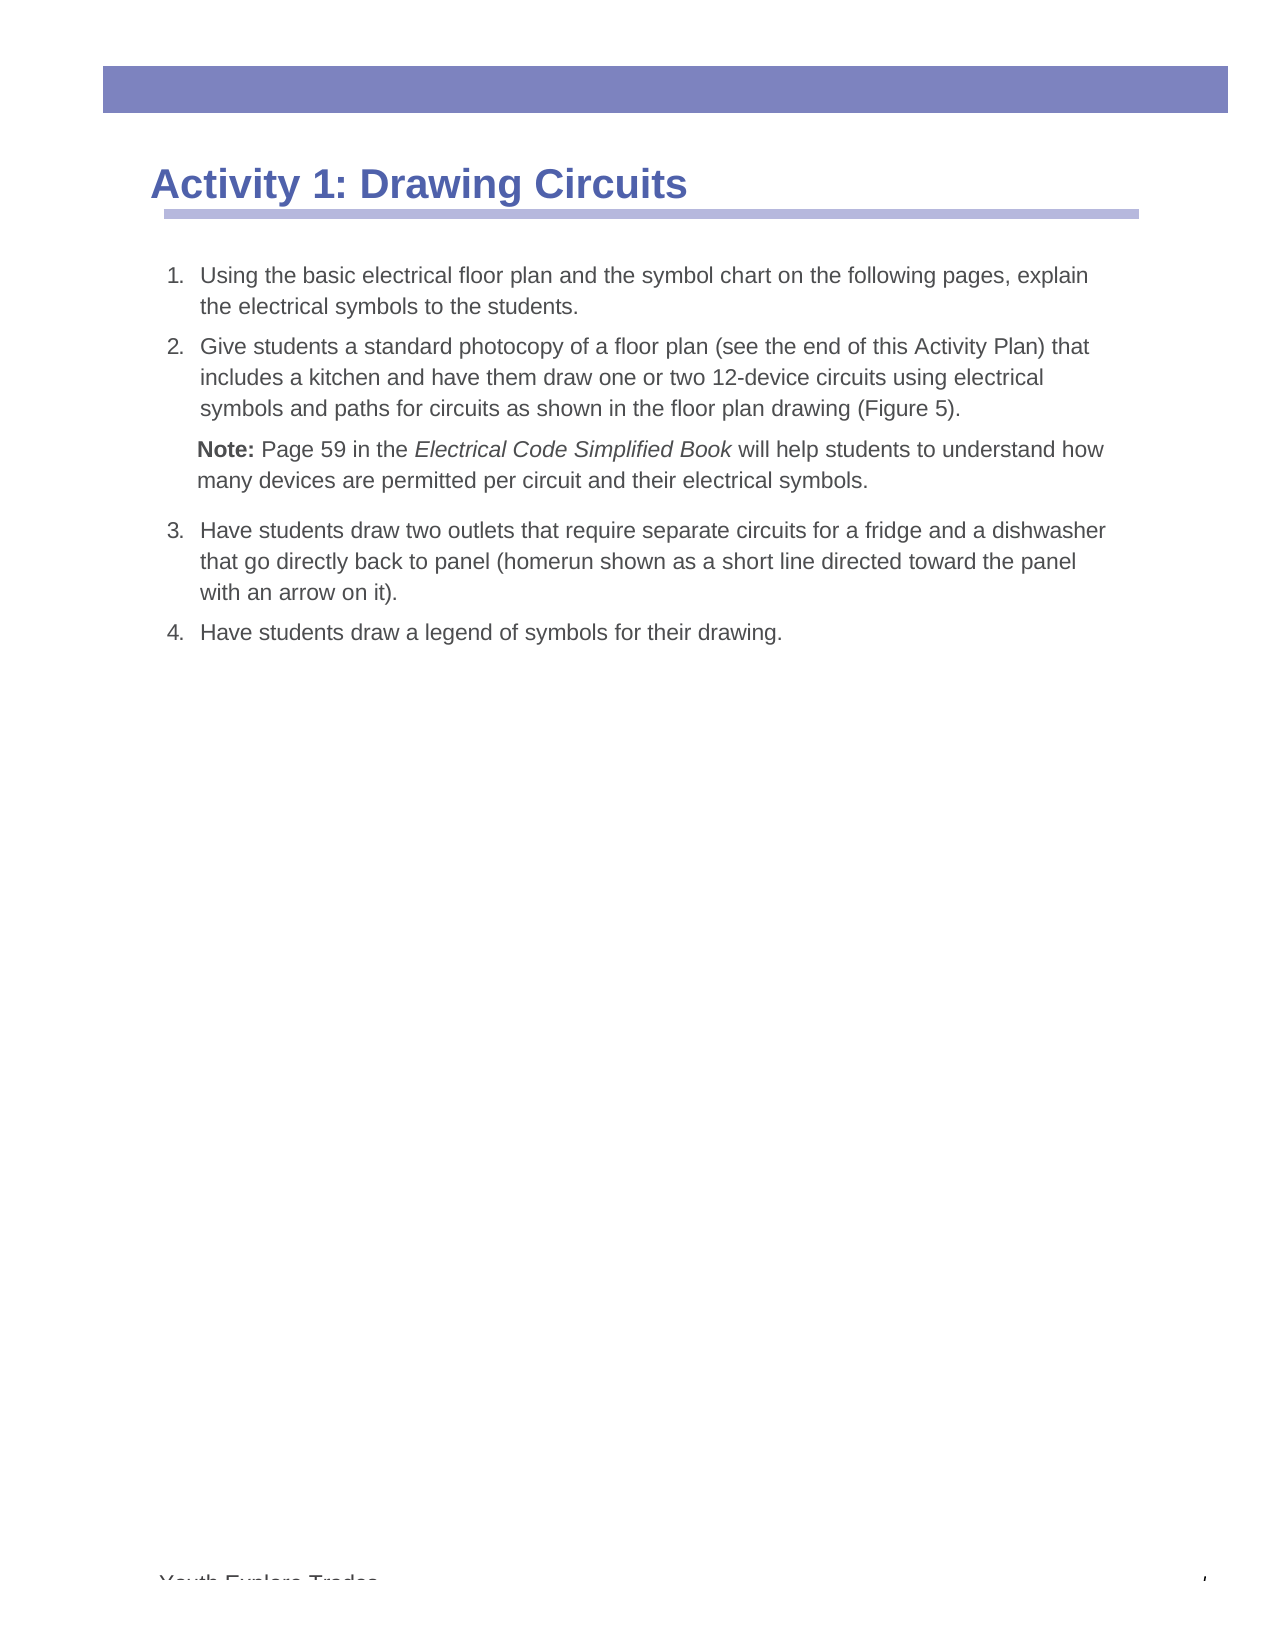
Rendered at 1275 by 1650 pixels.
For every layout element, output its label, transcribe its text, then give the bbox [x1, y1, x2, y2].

list Have students draw two outlets that require separate circuits for a fridge and a dishwasher that go directly back to panel (homerun shown as a short line directed toward the panel with an arrow on it). [167, 517, 1113, 605]
subtitle Activity 1: Drawing Circuits [150, 160, 1239, 208]
list Using the basic electrical floor plan and the symbol chart on the following pages, explain the electrical symbols to the students. [167, 262, 1093, 319]
list Give students a standard photocopy of a floor plan (see the end of this Activity Plan) that includes a kitchen and have them draw one or two 12-device circuits using electrical symbols and paths for circuits as shown in the floor plan drawing (Figure 5). [167, 333, 1093, 422]
list Have students draw a legend of symbols for their drawing. [167, 619, 1239, 646]
text Note: Page 59 in the Electrical Code Simplified Book will help students to understand how many devices are permitted per circuit and their electrical symbols. [197, 436, 1117, 493]
